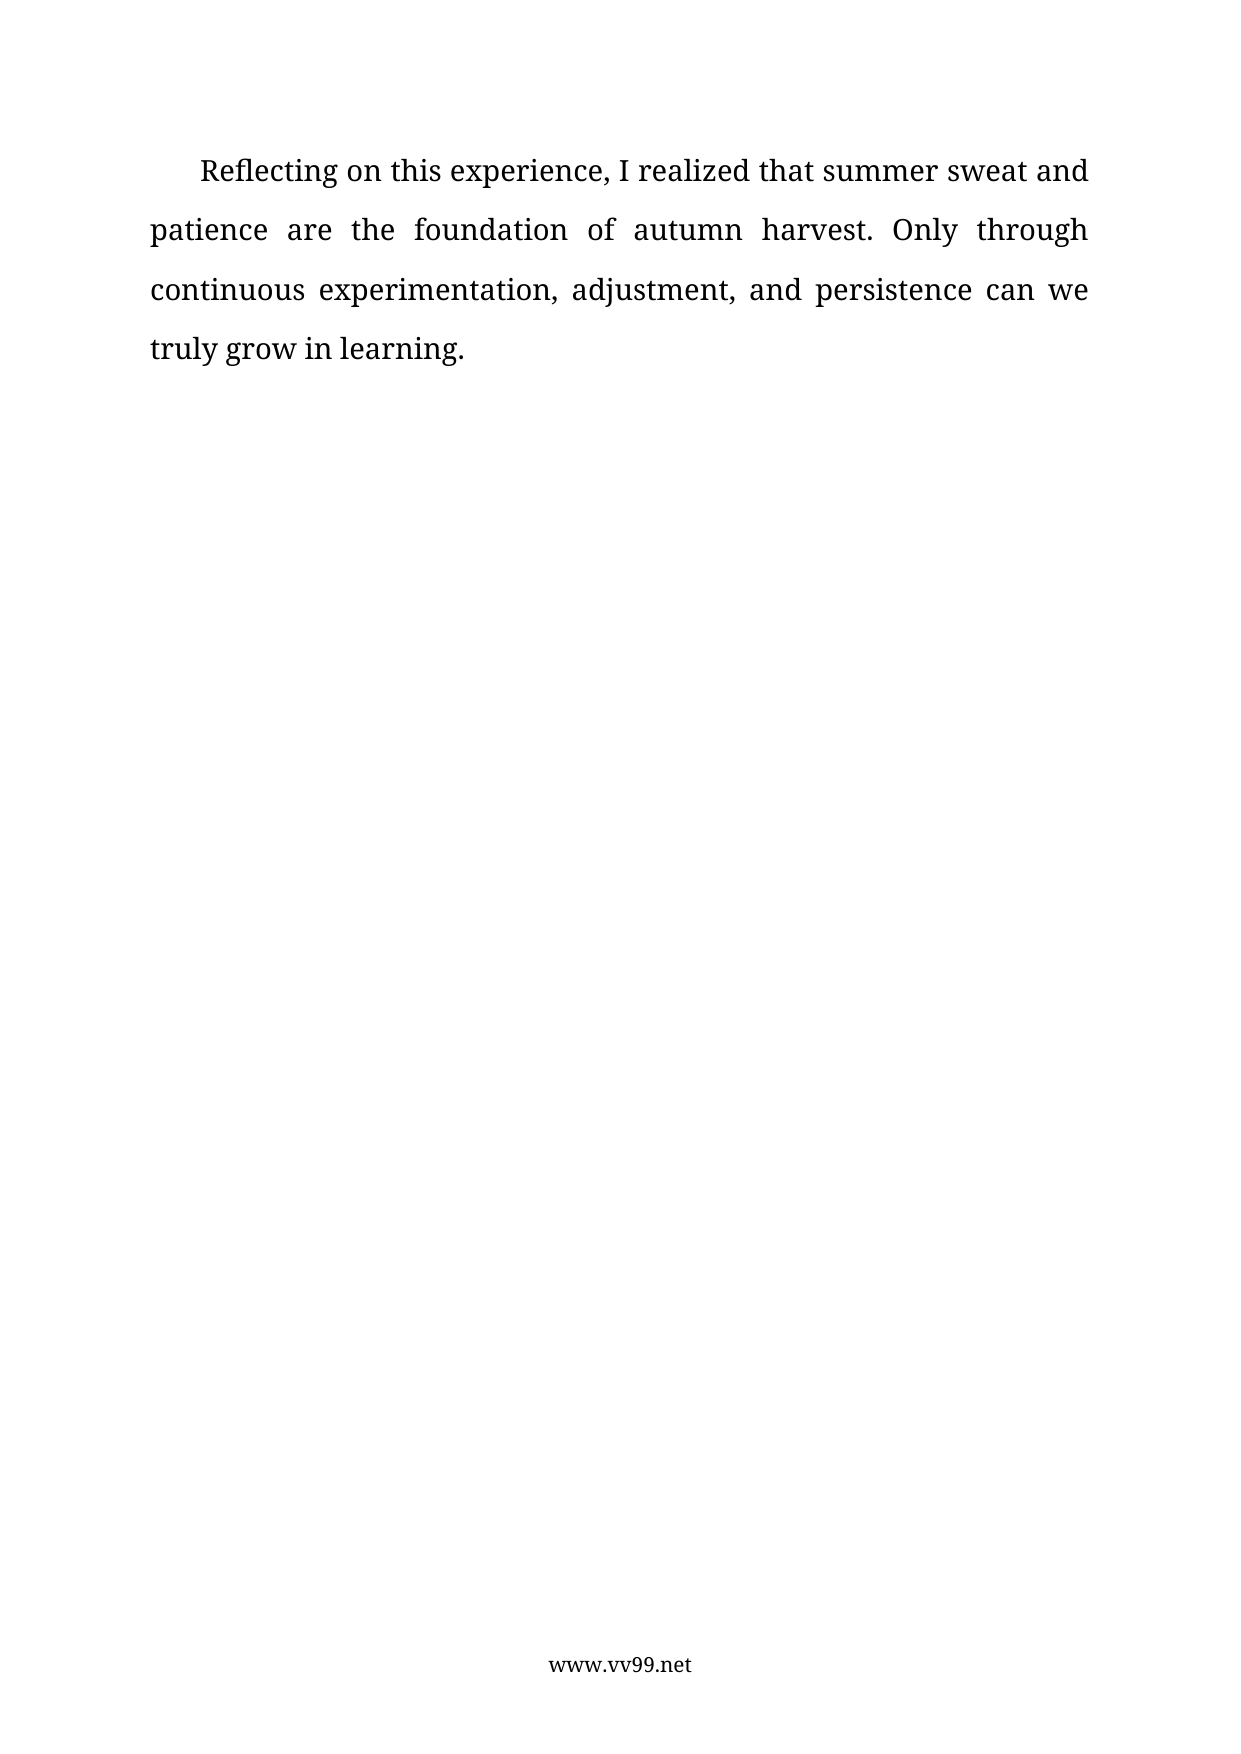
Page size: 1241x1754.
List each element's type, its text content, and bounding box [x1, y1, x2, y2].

text Reflecting on this experience, I realized that summer sweat and patience are the foundation of autumn harvest. Only through continuous experimentation, adjustment, and persistence can we truly grow in learning. [150, 150, 1090, 368]
